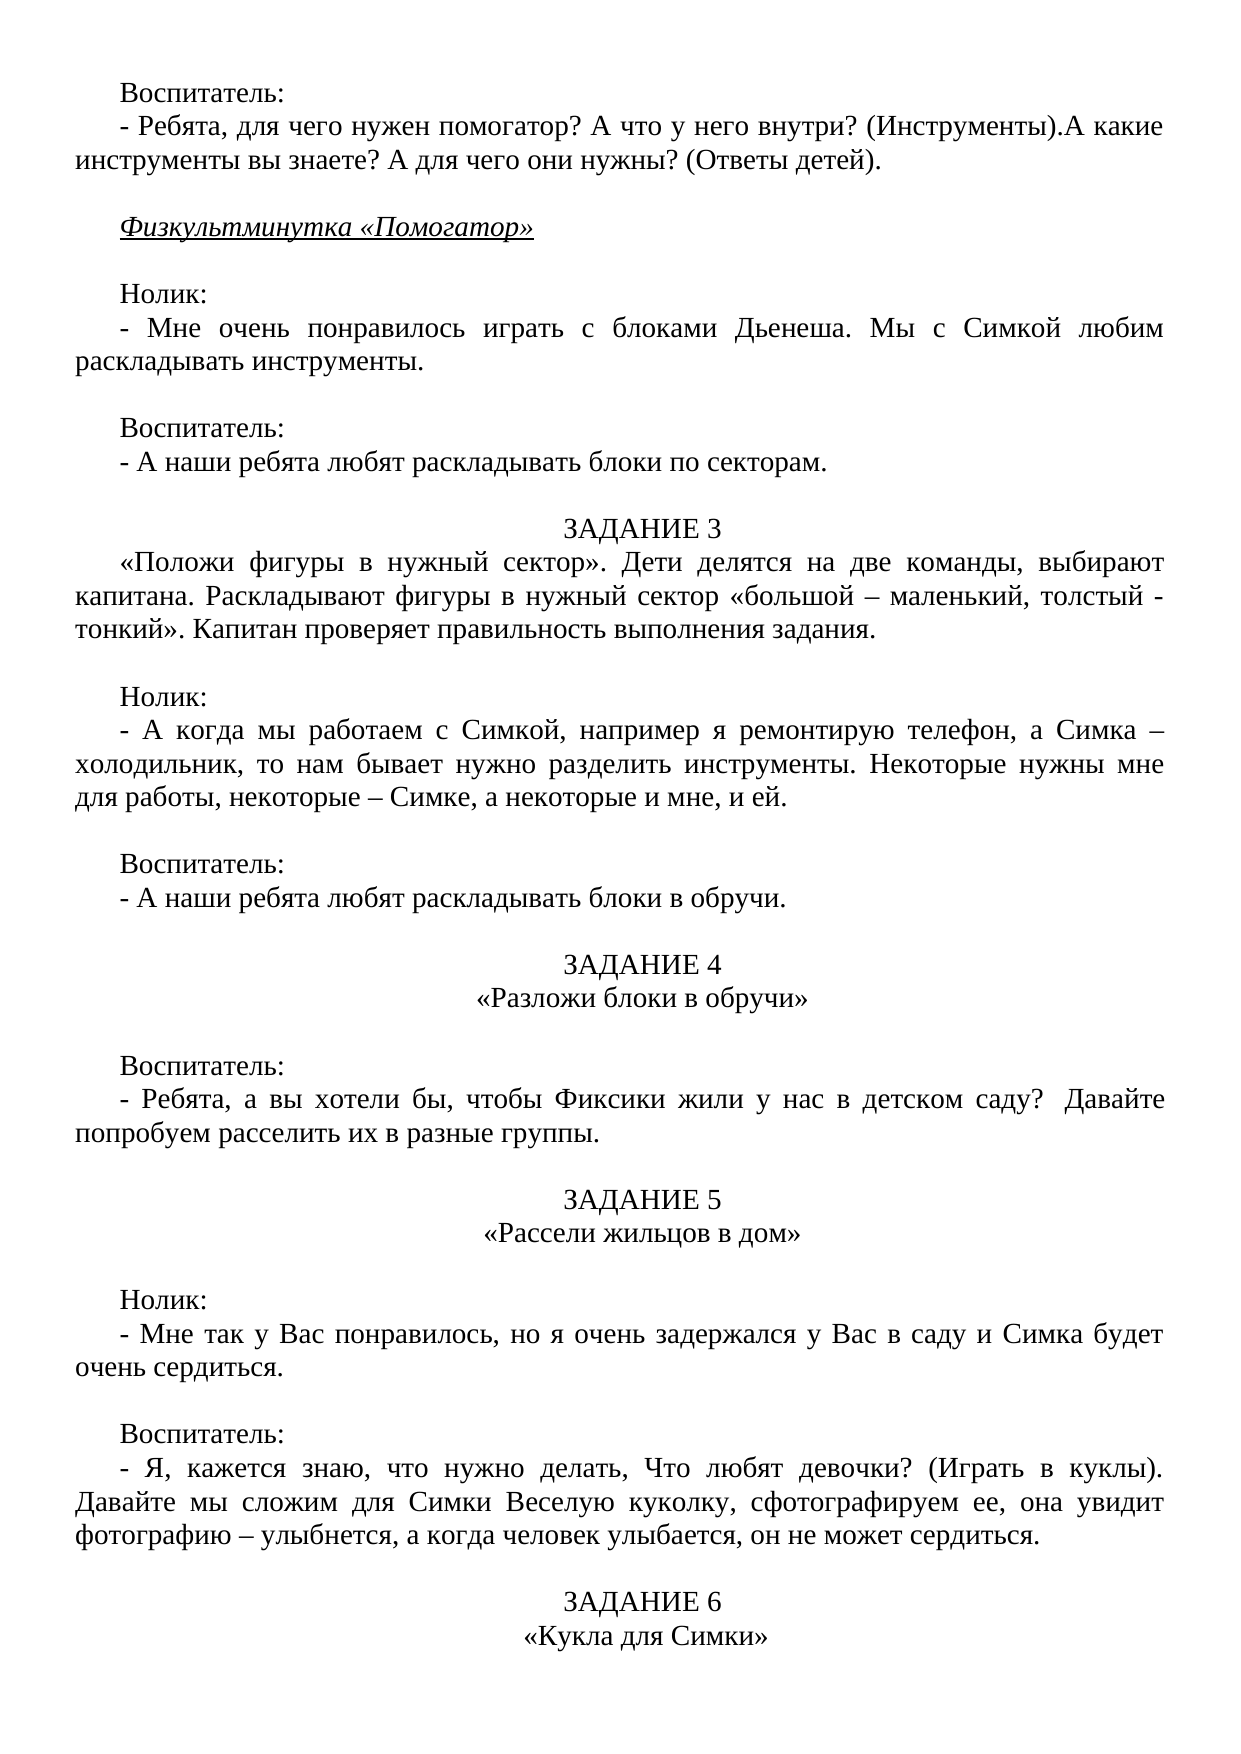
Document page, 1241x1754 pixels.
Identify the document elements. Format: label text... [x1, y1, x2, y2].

text - Мне очень понравилось играть с блоками Дьенеша. Мы с Симкой любим раскладывать инструменты. [75, 310, 1165, 377]
text - Ребята, а вы хотели бы, чтобы Фиксики жили у нас в детском саду? Давайте попробуем расселить их в разные группы. [75, 1081, 1165, 1148]
text «Кукла для Симки» [75, 1618, 1165, 1651]
text «Рассели жильцов в дом» [75, 1215, 1165, 1249]
text Воспитатель: [75, 1048, 1165, 1081]
text Воспитатель: [75, 75, 1165, 108]
text Нолик: [75, 276, 1165, 310]
text Нолик: [75, 679, 1165, 712]
text ЗАДАНИЕ 3 [75, 511, 1165, 544]
text Воспитатель: [75, 846, 1165, 880]
text ЗАДАНИЕ 6 [75, 1584, 1165, 1618]
text - Мне так у Вас понравилось, но я очень задержался у Вас в саду и Симка будет очень сердиться. [75, 1316, 1165, 1383]
text - А наши ребята любят раскладывать блоки в обручи. [75, 880, 1165, 913]
text ЗАДАНИЕ 5 [75, 1182, 1165, 1215]
text Нолик: [75, 1282, 1165, 1316]
text ЗАДАНИЕ 4 [75, 947, 1165, 981]
text - Ребята, для чего нужен помогатор? А что у него внутри? (Инструменты).А какие инструменты вы знаете? А для чего они нужны? (Ответы детей). [75, 108, 1165, 176]
text - А наши ребята любят раскладывать блоки по секторам. [75, 444, 1165, 477]
text - Я, кажется знаю, что нужно делать, Что любят девочки? (Играть в куклы). Давайте мы сложим для Симки Веселую куколку, сфотографируем ее, она увидит фотографию – улыбнется, а когда человек улыбается, он не может сердиться. [75, 1450, 1165, 1551]
text «Разложи блоки в обручи» [75, 981, 1165, 1014]
text Физкультминутка «Помогатор» [75, 209, 1165, 243]
text Воспитатель: [75, 1417, 1165, 1450]
text Воспитатель: [75, 410, 1165, 444]
text «Положи фигуры в нужный сектор». Дети делятся на две команды, выбирают капитана. Раскладывают фигуры в нужный сектор «большой – маленький, толстый - тонкий». Капитан проверяет правильность выполнения задания. [75, 544, 1165, 645]
text - А когда мы работаем с Симкой, например я ремонтирую телефон, а Симка – холодильник, то нам бывает нужно разделить инструменты. Некоторые нужны мне для работы, некоторые – Симке, а некоторые и мне, и ей. [75, 712, 1165, 813]
